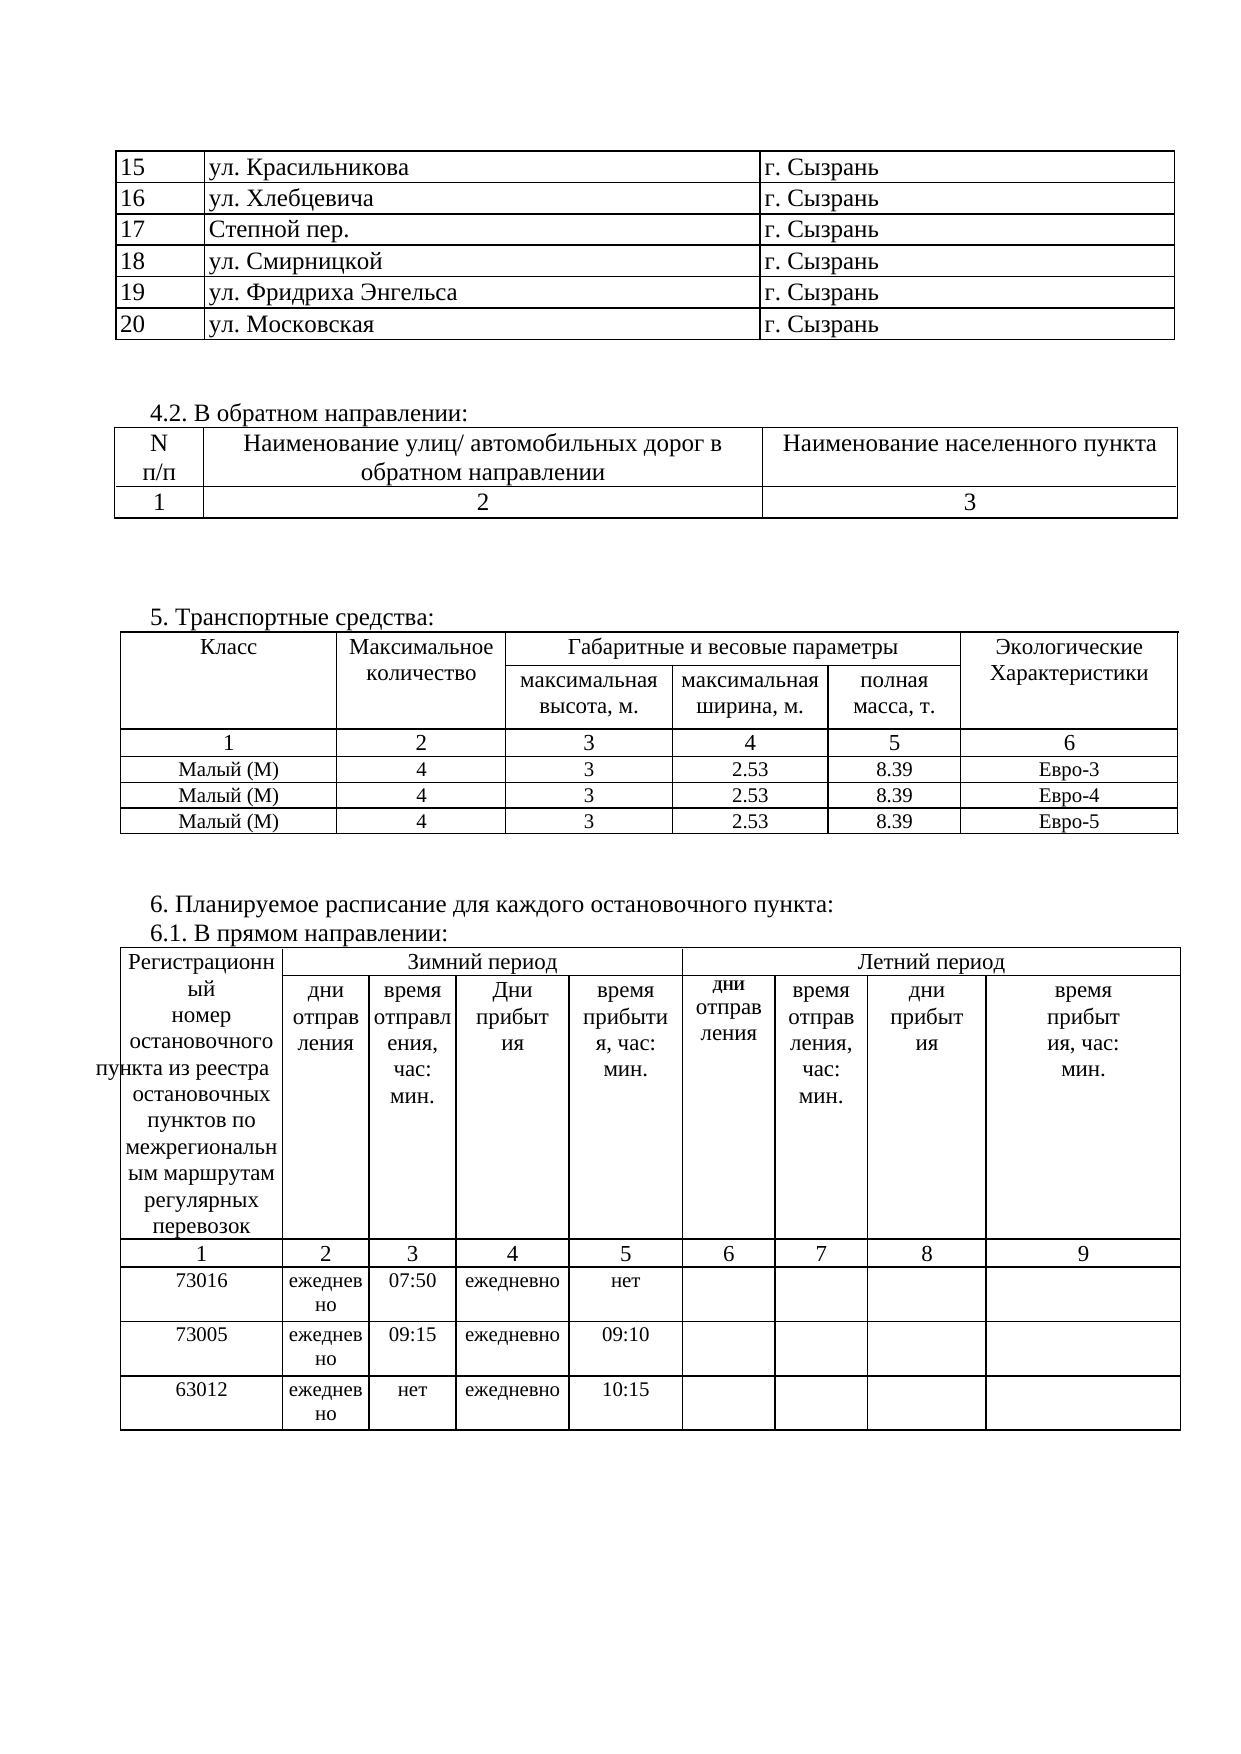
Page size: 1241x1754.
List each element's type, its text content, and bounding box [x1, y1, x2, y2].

table_cell 2 [337, 730, 505, 756]
table_header Класс [121, 633, 336, 728]
table_cell 3 [506, 730, 672, 756]
table_cell ежедневно [283, 1268, 368, 1321]
table_cell 6 [683, 1240, 774, 1266]
text 6. Планируемое расписание для каждого остановочного пункта: [150, 889, 1090, 918]
table_cell 3 [506, 757, 672, 781]
table_cell Малый (М) [121, 809, 336, 833]
table_cell 3 [370, 1240, 455, 1266]
table_cell нет [370, 1377, 455, 1429]
table_cell максимальная высота, м. [506, 666, 672, 728]
table_cell 20 [117, 309, 204, 339]
table_cell дни прибыт ия [868, 976, 985, 1238]
table_cell 4 [337, 809, 505, 833]
table_cell 2.53 [673, 783, 827, 807]
table_cell 8.39 [829, 757, 960, 781]
table_cell ул. Красильникова [205, 152, 759, 181]
table_cell [987, 1322, 1180, 1375]
table_cell [683, 1377, 774, 1429]
table_cell Евро-3 [961, 757, 1177, 781]
table_cell 17 [117, 215, 204, 244]
table_cell 5 [829, 730, 960, 756]
table_cell 16 [117, 183, 204, 213]
table_header Экологические Характеристики [961, 633, 1177, 728]
table_cell 73016 [121, 1268, 282, 1321]
table_cell Евро-5 [961, 809, 1177, 833]
table_cell 2 [204, 487, 762, 517]
table_cell 8 [868, 1240, 985, 1266]
table_header Максимальное количество [337, 633, 505, 728]
table_cell ежедневно [457, 1322, 568, 1375]
table_header N п/п [115, 428, 203, 486]
table_cell ежедневно [457, 1377, 568, 1429]
text 5. Транспортные средства: [150, 602, 1090, 631]
table_cell ежедневно [457, 1268, 568, 1321]
table_cell Малый (М) [121, 783, 336, 807]
text 6.1. В прямом направлении: [150, 918, 1090, 947]
table_cell 1 [121, 1240, 282, 1266]
table_cell г. Сызрань [761, 309, 1174, 339]
table_cell 3 [763, 486, 1177, 517]
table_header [121, 948, 282, 1238]
table_header Летний период [683, 948, 1180, 975]
table_cell 18 [117, 246, 204, 276]
table_cell 7 [776, 1240, 867, 1266]
table_cell 10:15 [570, 1377, 682, 1429]
table_cell ежедневно [283, 1322, 368, 1375]
table_cell [776, 1268, 867, 1321]
table_cell 63012 [121, 1377, 282, 1429]
table_cell [987, 1268, 1180, 1321]
table_cell г. Сызрань [761, 215, 1174, 244]
table_cell Степной пер. [205, 215, 759, 244]
table_header Наименование улиц/ автомобильных дорог в обратном направлении [204, 428, 762, 486]
table_cell ДНИ отправ ления [683, 976, 774, 1238]
table_cell [868, 1268, 985, 1321]
table_cell 5 [570, 1240, 682, 1266]
table_cell 3 [506, 783, 672, 807]
table_cell 1 [121, 730, 336, 756]
table_cell Малый (М) [121, 757, 336, 781]
table_cell 6 [961, 730, 1177, 756]
table_header Габаритные и весовые параметры [506, 633, 960, 664]
table_cell 1 [115, 487, 203, 517]
table_cell дни отправ ления [283, 976, 368, 1238]
table_cell 09:15 [370, 1322, 455, 1375]
table_header Зимний период [283, 948, 682, 975]
table_cell [987, 1377, 1180, 1429]
table_cell [868, 1377, 985, 1429]
table_cell 9 [987, 1240, 1180, 1266]
table_cell время прибыт ия, час: мин. [987, 976, 1180, 1238]
table_header Наименование населенного пункта [763, 428, 1177, 486]
table_cell 4 [673, 730, 827, 756]
table_cell 2.53 [673, 757, 827, 781]
table_cell нет [570, 1268, 682, 1321]
table_cell 2.53 [673, 809, 827, 833]
table_cell ул. Московская [205, 309, 759, 339]
table_cell 09:10 [570, 1322, 682, 1375]
table_cell г. Сызрань [761, 183, 1174, 213]
table_cell Евро-4 [961, 783, 1177, 807]
table_cell максимальная ширина, м. [673, 666, 827, 728]
table_cell ежедневно [283, 1377, 368, 1429]
table_cell [776, 1377, 867, 1429]
table_cell ул. Смирницкой [205, 246, 759, 276]
table_cell ул. Хлебцевича [205, 183, 759, 213]
table_cell г. Сызрань [761, 277, 1174, 307]
table_cell 15 [117, 152, 204, 181]
table_cell [776, 1322, 867, 1375]
table_cell 4 [337, 757, 505, 781]
table_cell г. Сызрань [761, 152, 1174, 181]
table_cell Дни прибыт ия [457, 976, 568, 1238]
table_cell г. Сызрань [761, 246, 1174, 276]
table_cell 73005 [121, 1322, 282, 1375]
table_cell [868, 1322, 985, 1375]
table_cell время отправл ения, час: мин. [370, 976, 455, 1238]
table_cell 8.39 [829, 809, 960, 833]
table_cell 4 [457, 1240, 568, 1266]
table_cell время отправ ления, час: мин. [776, 976, 867, 1238]
table_cell 2 [283, 1240, 368, 1266]
table_cell 07:50 [370, 1268, 455, 1321]
table_cell 19 [117, 277, 204, 307]
table_cell [683, 1322, 774, 1375]
table_cell [683, 1268, 774, 1321]
table_cell 4 [337, 783, 505, 807]
table_cell 3 [506, 809, 672, 833]
table_cell 8.39 [829, 783, 960, 807]
table_cell полная масса, т. [829, 666, 960, 728]
table_cell ул. Фридриха Энгельса [205, 277, 759, 307]
table_cell время прибыти я, час: мин. [570, 976, 682, 1238]
text 4.2. В обратном направлении: [150, 398, 1090, 427]
